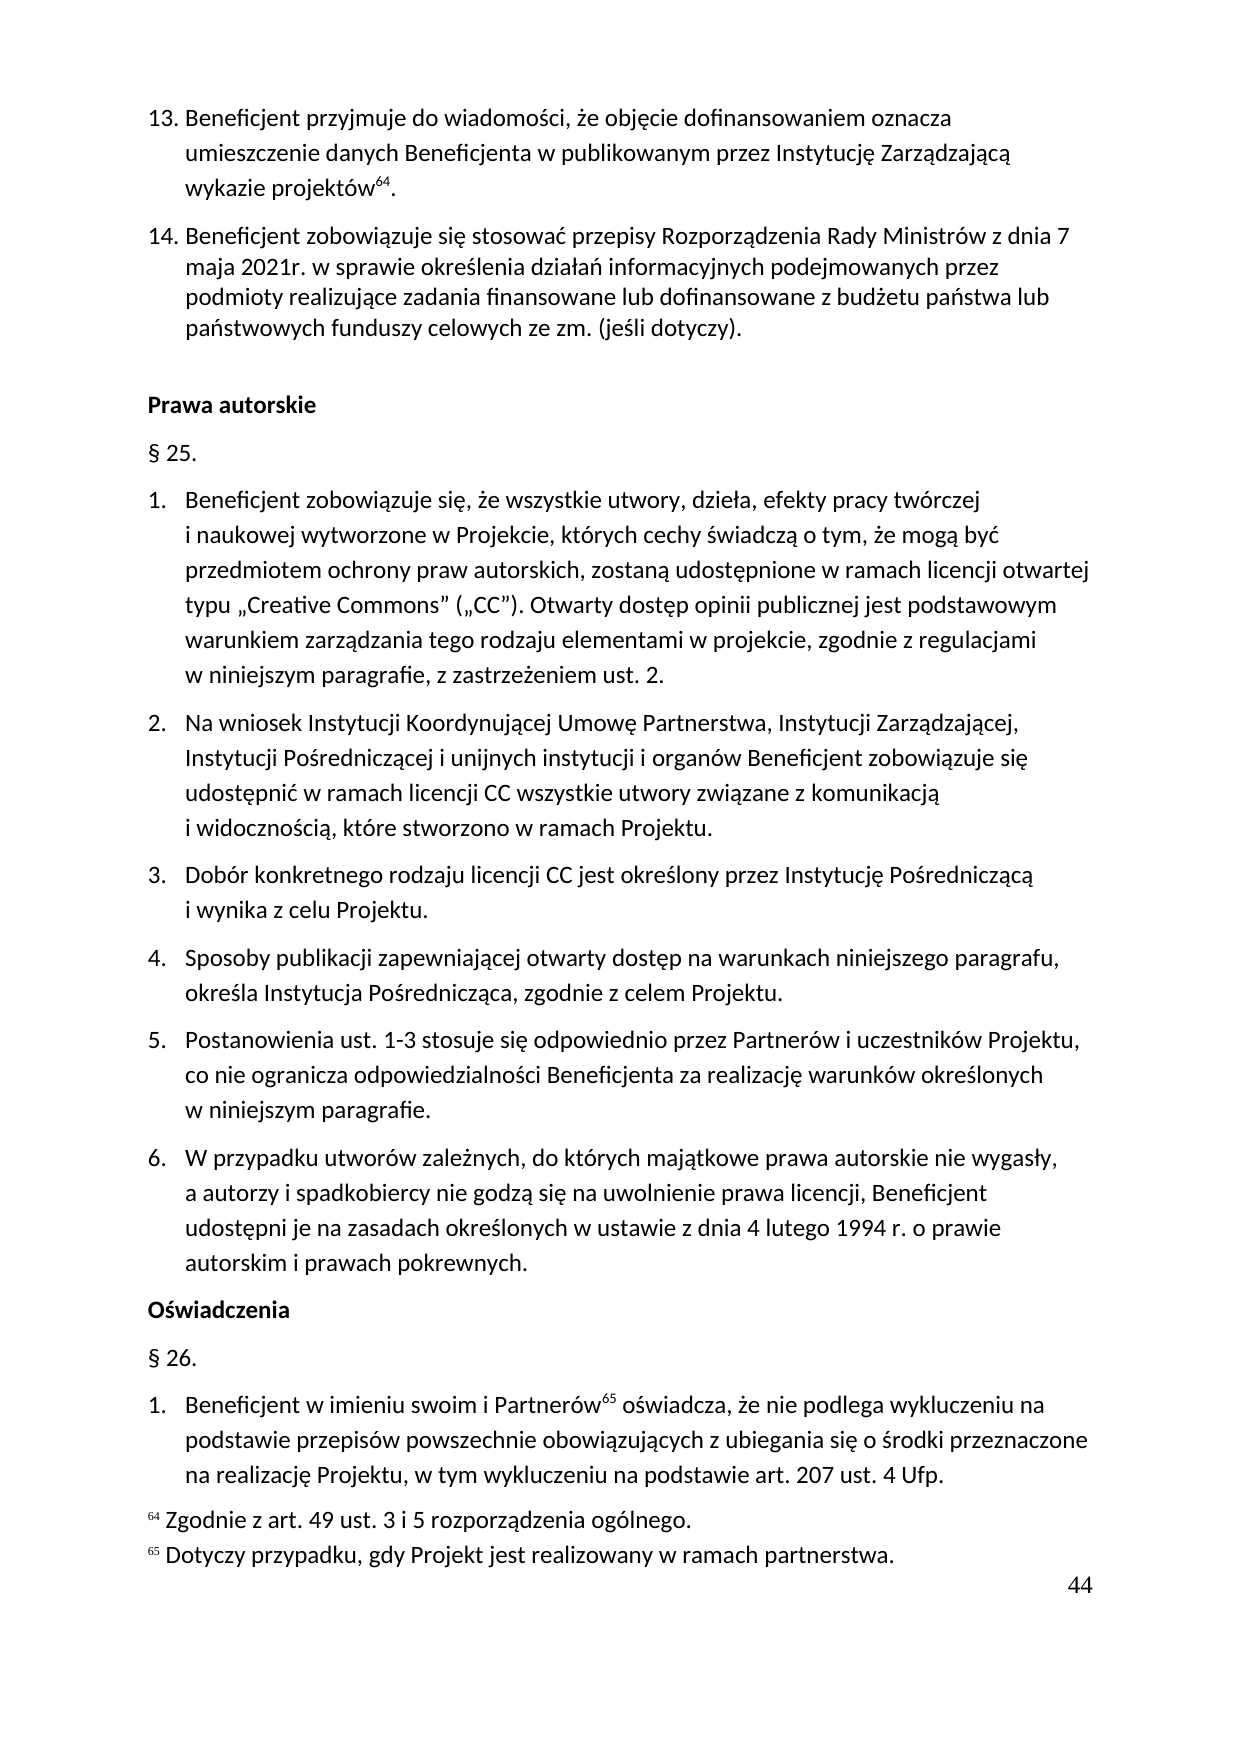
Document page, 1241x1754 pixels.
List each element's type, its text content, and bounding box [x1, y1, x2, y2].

text Prawa autorskie [148, 390, 1092, 420]
list Beneficjent zobowiązuje się, że wszystkie utwory, dzieła, efekty pracy twórczej i naukowej wytworzone w Projekcie, których cechy świadczą o tym, że mogą być przedmiotem ochrony praw autorskich, zostaną udostępnione w ramach licencji otwartej typu „Creative Commons” („CC”). Otwarty dostęp opinii publicznej jest podstawowym warunkiem zarządzania tego rodzaju elementami w projekcie, zgodnie z regulacjami w niniejszym paragrafie, z zastrzeżeniem ust. 2. [148, 485, 1092, 690]
list Sposoby publikacji zapewniającej otwarty dostęp na warunkach niniejszego paragrafu, określa Instytucja Pośrednicząca, zgodnie z celem Projektu. [148, 942, 1092, 1008]
list Beneficjent przyjmuje do wiadomości, że objęcie dofinansowaniem oznacza umieszczenie danych Beneficjenta w publikowanym przez Instytucję Zarządzającą wykazie projektów. [148, 103, 1092, 203]
text § 26. [148, 1342, 1092, 1373]
list Beneficjent w imieniu swoim i Partnerów oświadcza, że nie podlega wykluczeniu na podstawie przepisów powszechnie obowiązujących z ubiegania się o środki przeznaczone na realizację Projektu, w tym wykluczeniu na podstawie art. 207 ust. 4 Ufp. [148, 1390, 1092, 1490]
list Na wniosek Instytucji Koordynującej Umowę Partnerstwa, Instytucji Zarządzającej, Instytucji Pośredniczącej i unijnych instytucji i organów Beneficjent zobowiązuje się udostępnić w ramach licencji CC wszystkie utwory związane z komunikacją i widocznością, które stworzono w ramach Projektu. [148, 707, 1092, 843]
text § 25. [148, 437, 1092, 468]
list Dobór konkretnego rodzaju licencji CC jest określony przez Instytucję Pośredniczącą i wynika z celu Projektu. [148, 860, 1092, 925]
text Oświadczenia [148, 1295, 1092, 1325]
list Beneficjent zobowiązuje się stosować przepisy Rozporządzenia Rady Ministrów z dnia 7 maja 2021r. w sprawie określenia działań informacyjnych podejmowanych przez podmioty realizujące zadania finansowane lub dofinansowane z budżetu państwa lub państwowych funduszy celowych ze zm. (jeśli dotyczy). [148, 220, 1092, 342]
list Postanowienia ust. 1-3 stosuje się odpowiednio przez Partnerów i uczestników Projektu, co nie ogranicza odpowiedzialności Beneficjenta za realizację warunków określonych w niniejszym paragrafie. [148, 1025, 1092, 1125]
list W przypadku utworów zależnych, do których majątkowe prawa autorskie nie wygasły, a autorzy i spadkobiercy nie godzą się na uwolnienie prawa licencji, Beneficjent udostępni je na zasadach określonych w ustawie z dnia 4 lutego 1994 r. o prawie autorskim i prawach pokrewnych. [148, 1142, 1092, 1278]
